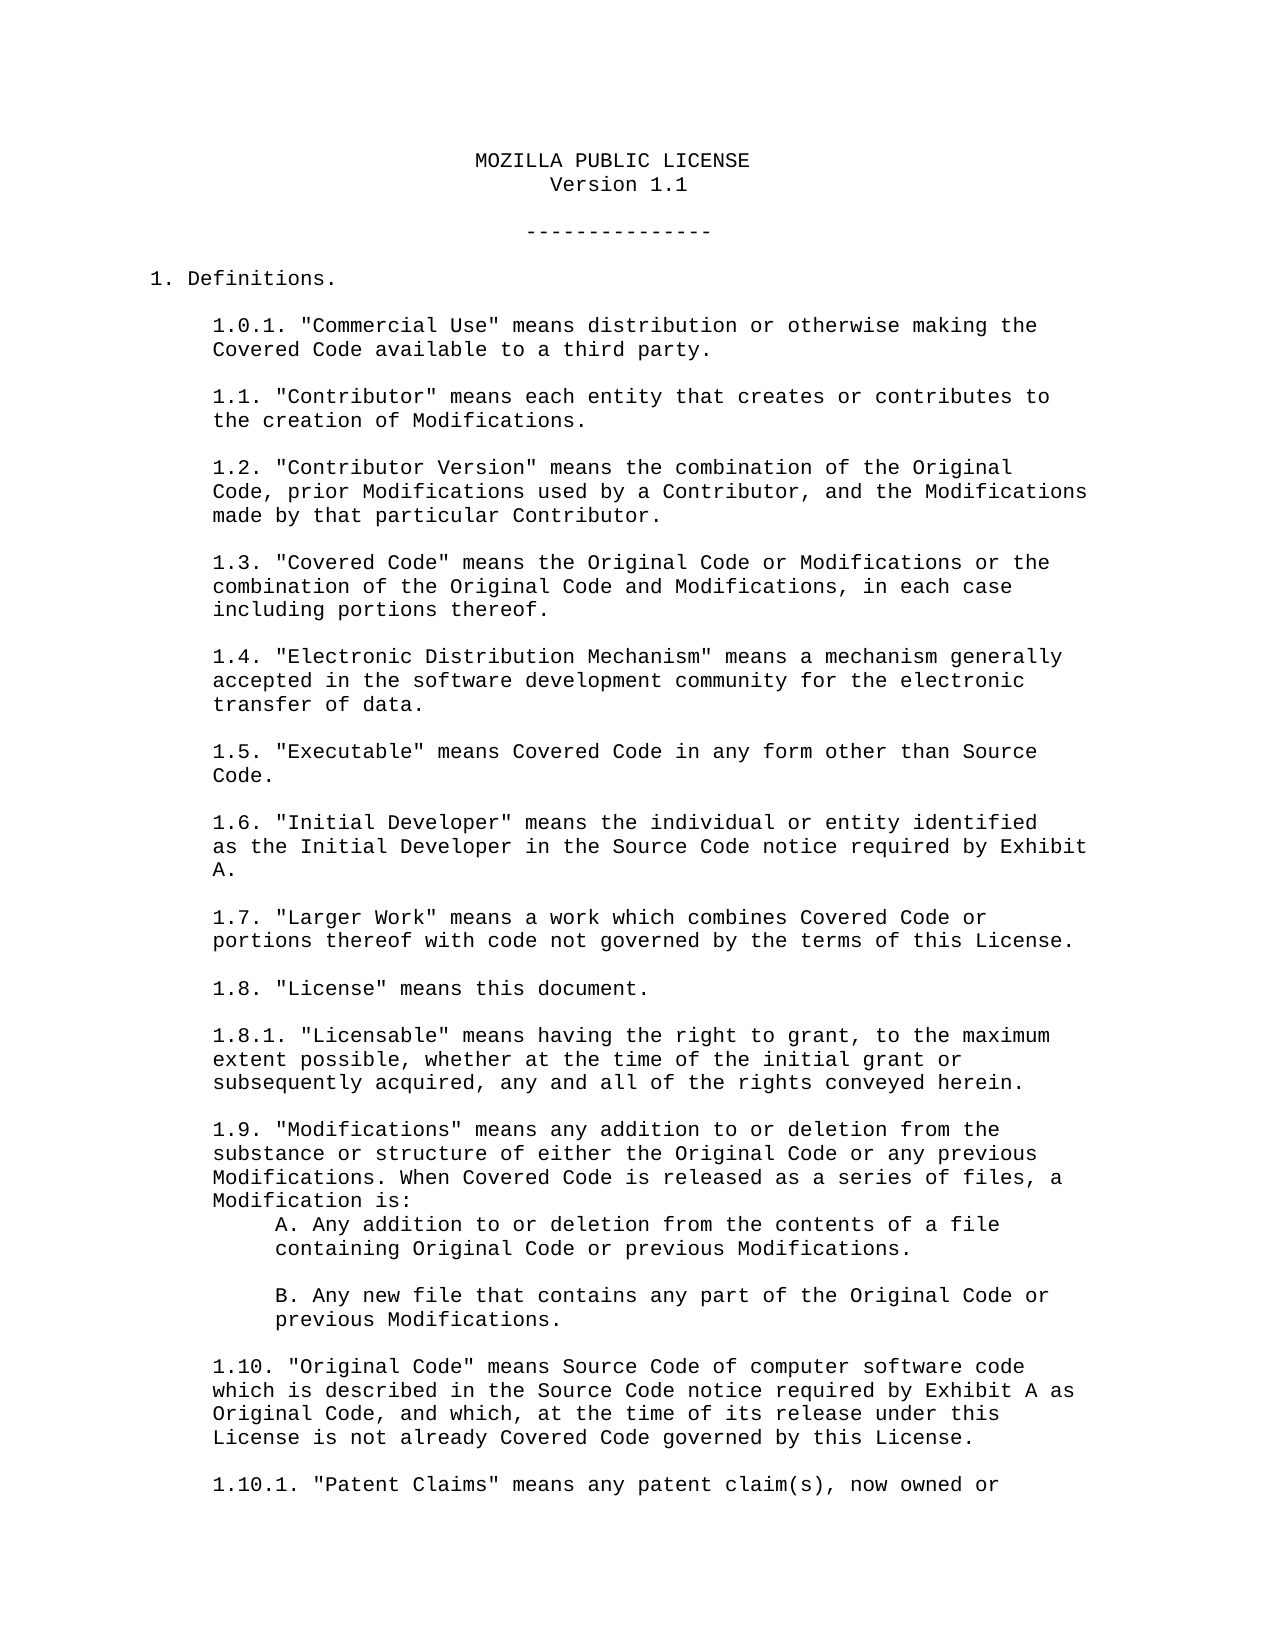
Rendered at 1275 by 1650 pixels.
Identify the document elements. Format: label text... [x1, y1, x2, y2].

text 1.1. "Contributor" means each entity that creates or contributes to [150, 386, 1125, 410]
text A. [150, 859, 1125, 883]
text the creation of Modifications. [150, 410, 1125, 434]
text A. Any addition to or deletion from the contents of a file [150, 1214, 1125, 1238]
text which is described in the Source Code notice required by Exhibit A as [150, 1379, 1125, 1403]
text 1.6. "Initial Developer" means the individual or entity identified [150, 812, 1125, 836]
text Code. [150, 765, 1125, 788]
text Covered Code available to a third party. [150, 339, 1125, 363]
text 1.8.1. "Licensable" means having the right to grant, to the maximum [150, 1025, 1125, 1048]
text Code, prior Modifications used by a Contributor, and the Modifications [150, 481, 1125, 505]
text extent possible, whether at the time of the initial grant or [150, 1048, 1125, 1072]
text previous Modifications. [150, 1309, 1125, 1332]
text Modifications. When Covered Code is released as a series of files, a [150, 1167, 1125, 1190]
text Version 1.1 [150, 174, 1125, 197]
text accepted in the software development community for the electronic [150, 670, 1125, 694]
text transfer of data. [150, 694, 1125, 717]
text 1.7. "Larger Work" means a work which combines Covered Code or [150, 907, 1125, 930]
text MOZILLA PUBLIC LICENSE [150, 150, 1125, 174]
text subsequently acquired, any and all of the rights conveyed herein. [150, 1072, 1125, 1096]
text 1.3. "Covered Code" means the Original Code or Modifications or the [150, 552, 1125, 576]
text License is not already Covered Code governed by this License. [150, 1427, 1125, 1451]
text 1.8. "License" means this document. [150, 978, 1125, 1001]
text as the Initial Developer in the Source Code notice required by Exhibit [150, 836, 1125, 859]
text 1.10.1. "Patent Claims" means any patent claim(s), now owned or [150, 1474, 1125, 1498]
text 1.0.1. "Commercial Use" means distribution or otherwise making the [150, 316, 1125, 339]
text B. Any new file that contains any part of the Original Code or [150, 1285, 1125, 1309]
text substance or structure of either the Original Code or any previous [150, 1143, 1125, 1167]
text combination of the Original Code and Modifications, in each case [150, 576, 1125, 599]
text containing Original Code or previous Modifications. [150, 1238, 1125, 1261]
text Original Code, and which, at the time of its release under this [150, 1403, 1125, 1427]
text 1.4. "Electronic Distribution Mechanism" means a mechanism generally [150, 647, 1125, 670]
text 1.9. "Modifications" means any addition to or deletion from the [150, 1119, 1125, 1143]
text Modification is: [150, 1190, 1125, 1214]
text 1.2. "Contributor Version" means the combination of the Original [150, 457, 1125, 481]
text 1. Definitions. [150, 268, 1125, 292]
text 1.5. "Executable" means Covered Code in any form other than Source [150, 741, 1125, 765]
text made by that particular Contributor. [150, 505, 1125, 528]
text 1.10. "Original Code" means Source Code of computer software code [150, 1356, 1125, 1379]
text including portions thereof. [150, 599, 1125, 623]
text --------------- [150, 221, 1125, 244]
text portions thereof with code not governed by the terms of this License. [150, 930, 1125, 954]
